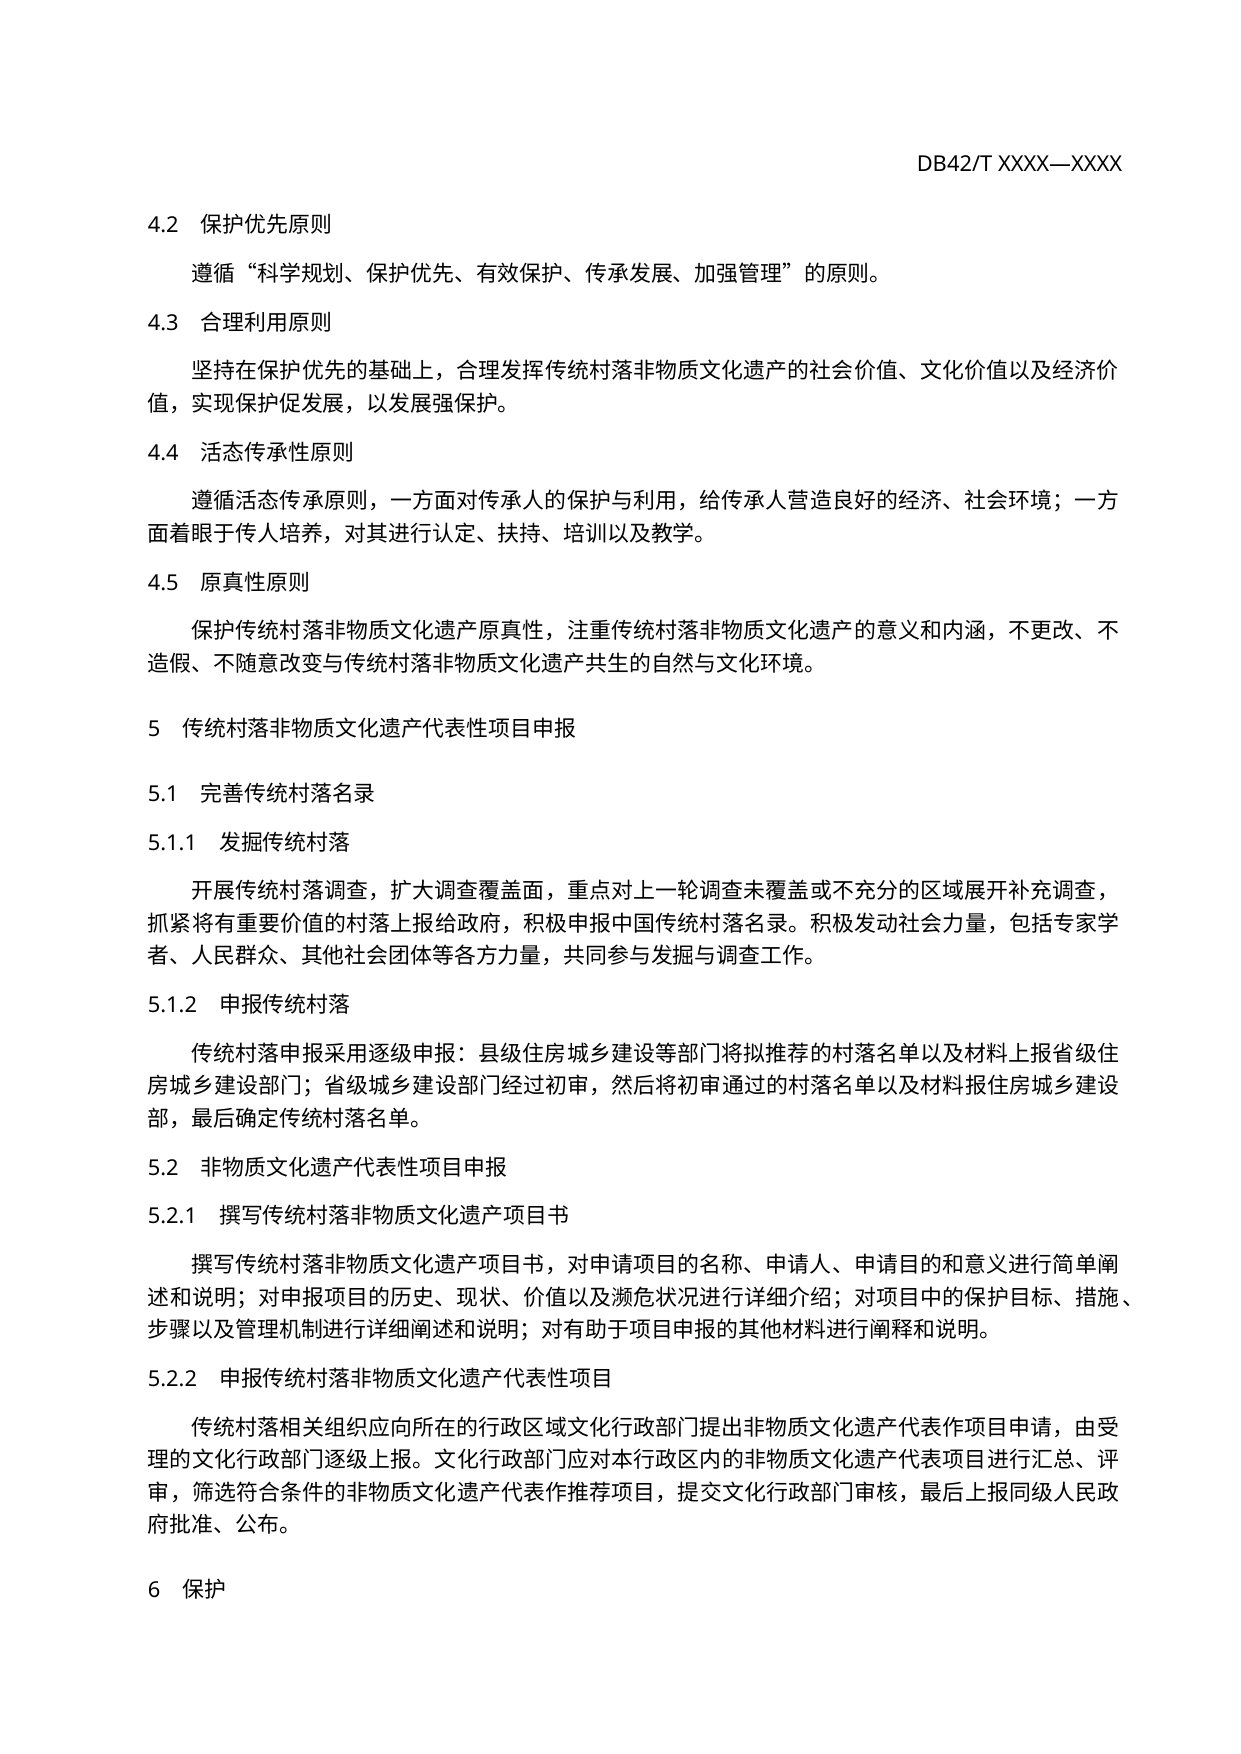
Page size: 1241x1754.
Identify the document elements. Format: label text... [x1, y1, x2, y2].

text 合理利用原则 [148, 304, 1122, 337]
text 开展传统村落调查，扩大调查覆盖面，重点对上一轮调查未覆盖或不充分的区域展开补充调查，抓紧将有重要价值的村落上报给政府，积极申报中国传统村落名录。积极发动社会力量，包括专家学者、人民群众、其他社会团体等各方力量，共同参与发掘与调查工作。 [148, 873, 1122, 971]
text 保护优先原则 [148, 207, 1122, 239]
text 原真性原则 [148, 564, 1122, 597]
text 申报传统村落非物质文化遗产代表性项目 [148, 1361, 1122, 1393]
text 申报传统村落 [148, 987, 1122, 1019]
text 传统村落申报采用逐级申报：县级住房城乡建设等部门将拟推荐的村落名单以及材料上报省级住房城乡建设部门；省级城乡建设部门经过初审，然后将初审通过的村落名单以及材料报住房城乡建设部，最后确定传统村落名单。 [148, 1036, 1122, 1133]
text 遵循活态传承原则，一方面对传承人的保护与利用，给传承人营造良好的经济、社会环境；一方面着眼于传人培养，对其进行认定、扶持、培训以及教学。 [148, 483, 1122, 548]
text 撰写传统村落非物质文化遗产项目书 [148, 1198, 1122, 1231]
text 完善传统村落名录 [148, 776, 1122, 808]
text 遵循“科学规划、保护优先、有效保护、传承发展、加强管理”的原则。 [148, 256, 1122, 288]
text 撰写传统村落非物质文化遗产项目书，对申请项目的名称、申请人、申请目的和意义进行简单阐述和说明；对申报项目的历史、现状、价值以及濒危状况进行详细介绍；对项目中的保护目标、措施、步骤以及管理机制进行详细阐述和说明；对有助于项目申报的其他材料进行阐释和说明。 [148, 1247, 1122, 1344]
text 保护 [148, 1572, 1122, 1604]
text 传统村落相关组织应向所在的行政区域文化行政部门提出非物质文化遗产代表作项目申请，由受理的文化行政部门逐级上报。文化行政部门应对本行政区内的非物质文化遗产代表项目进行汇总、评审，筛选符合条件的非物质文化遗产代表作推荐项目，提交文化行政部门审核，最后上报同级人民政府批准、公布。 [148, 1409, 1122, 1539]
text 发掘传统村落 [148, 824, 1122, 857]
text 坚持在保护优先的基础上，合理发挥传统村落非物质文化遗产的社会价值、文化价值以及经济价值，实现保护促发展，以发展强保护。 [148, 353, 1122, 418]
text 传统村落非物质文化遗产代表性项目申报 [148, 711, 1122, 743]
text 非物质文化遗产代表性项目申报 [148, 1149, 1122, 1182]
text 保护传统村落非物质文化遗产原真性，注重传统村落非物质文化遗产的意义和内涵，不更改、不造假、不随意改变与传统村落非物质文化遗产共生的自然与文化环境。 [148, 613, 1122, 678]
text 活态传承性原则 [148, 434, 1122, 467]
